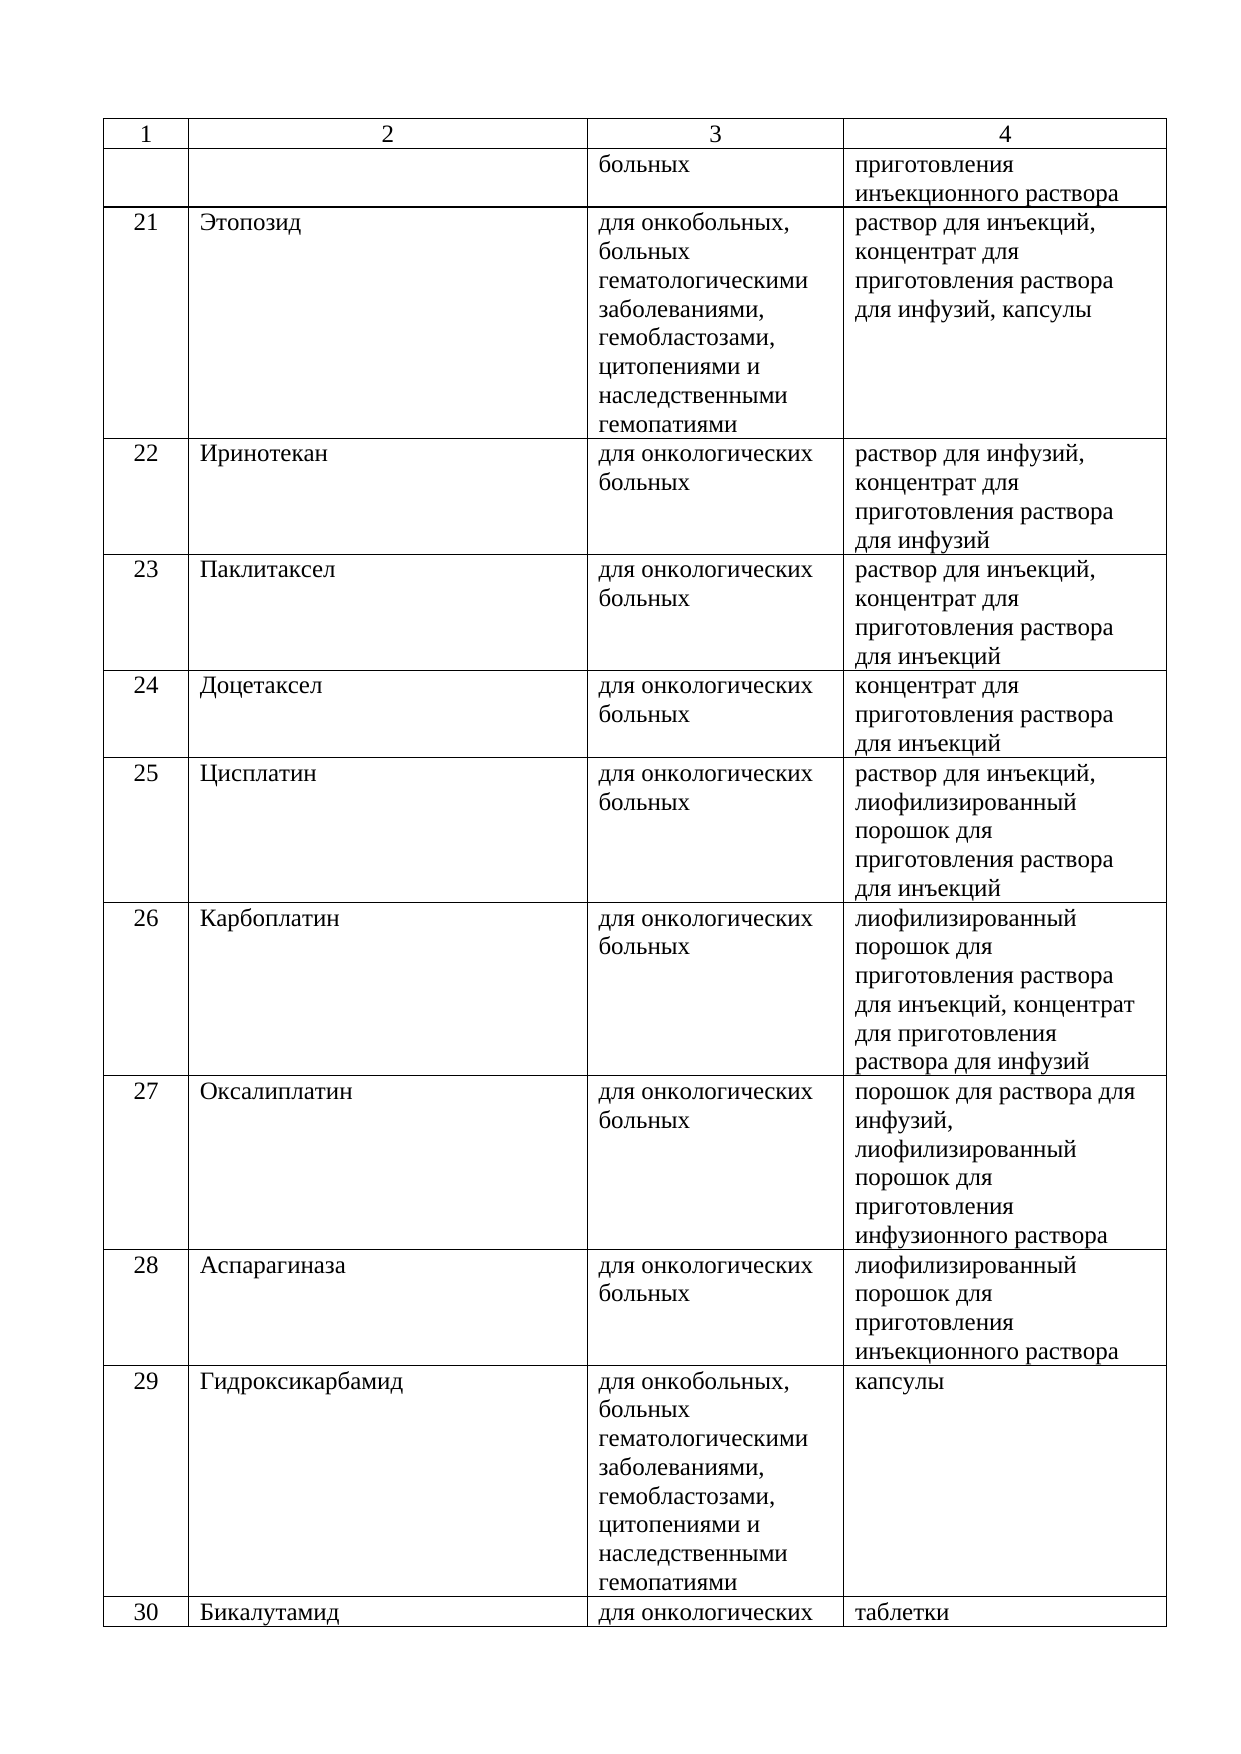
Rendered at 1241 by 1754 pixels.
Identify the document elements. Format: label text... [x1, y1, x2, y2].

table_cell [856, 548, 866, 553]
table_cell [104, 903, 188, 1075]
table_header 4 [844, 119, 1166, 148]
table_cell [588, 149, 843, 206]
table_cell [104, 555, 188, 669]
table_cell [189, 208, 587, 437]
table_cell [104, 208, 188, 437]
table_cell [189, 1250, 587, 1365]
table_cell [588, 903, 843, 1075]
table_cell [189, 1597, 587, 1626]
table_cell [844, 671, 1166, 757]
table_header 3 [588, 119, 843, 148]
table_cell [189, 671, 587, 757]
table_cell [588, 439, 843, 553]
table_header 2 [189, 119, 587, 148]
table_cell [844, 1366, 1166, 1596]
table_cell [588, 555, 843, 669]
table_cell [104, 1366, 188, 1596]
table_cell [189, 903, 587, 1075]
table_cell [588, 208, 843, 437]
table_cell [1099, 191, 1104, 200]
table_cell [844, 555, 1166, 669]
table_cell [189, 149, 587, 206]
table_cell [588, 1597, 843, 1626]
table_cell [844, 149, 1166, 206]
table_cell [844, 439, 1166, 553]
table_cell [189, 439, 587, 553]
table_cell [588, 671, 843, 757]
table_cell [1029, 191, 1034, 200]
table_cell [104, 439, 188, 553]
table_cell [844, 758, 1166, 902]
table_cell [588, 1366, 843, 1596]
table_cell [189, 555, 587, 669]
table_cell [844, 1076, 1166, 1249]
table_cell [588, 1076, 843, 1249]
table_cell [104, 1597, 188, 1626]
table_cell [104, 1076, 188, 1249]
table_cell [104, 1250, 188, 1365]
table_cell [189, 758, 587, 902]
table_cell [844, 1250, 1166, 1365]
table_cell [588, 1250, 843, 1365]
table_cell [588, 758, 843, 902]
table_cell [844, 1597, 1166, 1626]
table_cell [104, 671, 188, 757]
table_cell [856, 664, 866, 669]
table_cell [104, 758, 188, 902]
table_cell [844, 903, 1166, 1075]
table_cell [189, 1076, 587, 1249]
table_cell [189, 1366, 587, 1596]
table_header 1 [104, 119, 188, 148]
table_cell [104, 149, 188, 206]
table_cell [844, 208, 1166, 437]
